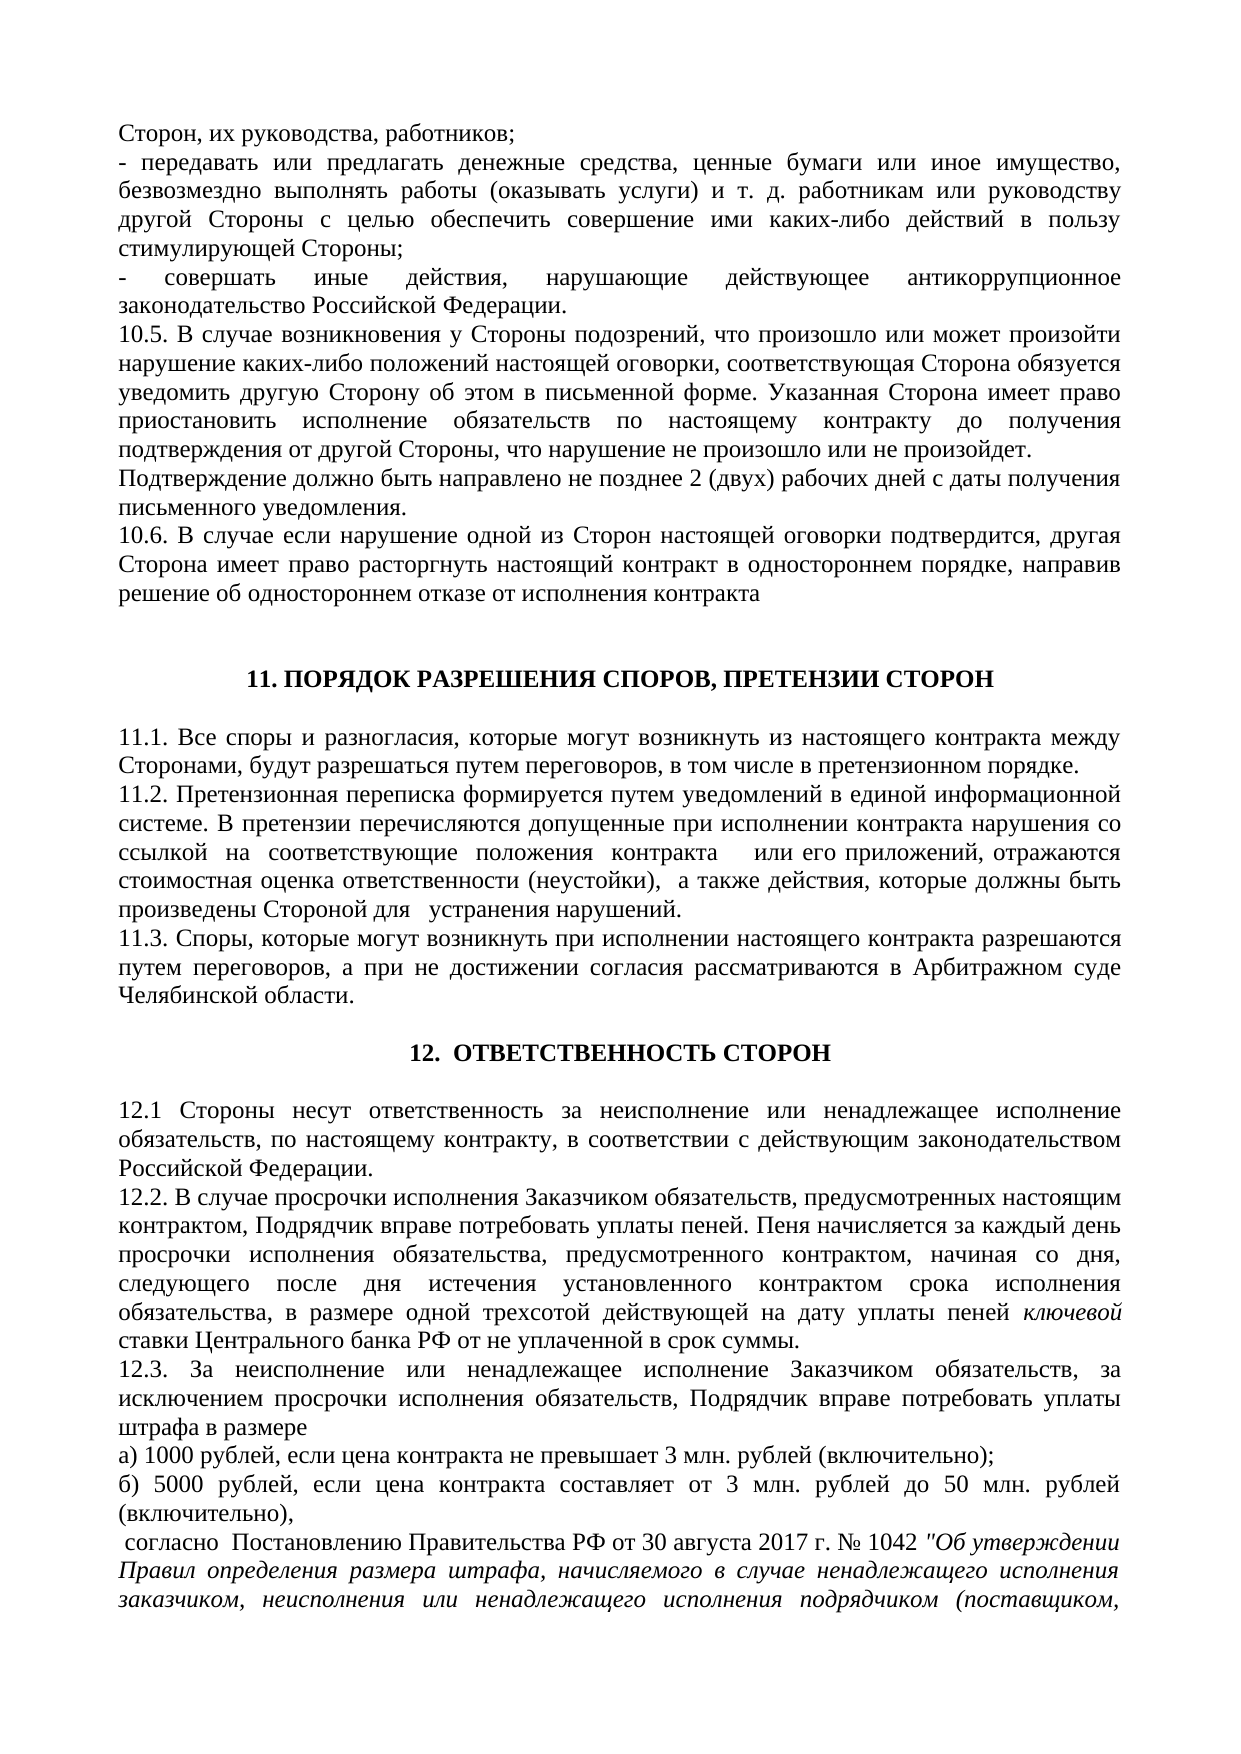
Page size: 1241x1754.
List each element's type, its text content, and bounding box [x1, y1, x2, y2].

text 12.1 Стороны несут ответственность за неисполнение или ненадлежащее исполнение обязательств, по настоящему контракту, в соответствии с действующим законодательством Российской Федерации. [118, 1096, 1122, 1182]
text а) 1000 рублей, если цена контракта не превышает 3 млн. рублей (включительно); [118, 1441, 1122, 1469]
text 10.5. В случае возникновения у Стороны подозрений, что произошло или может произойти нарушение каких-либо положений настоящей оговорки, соответствующая Сторона обязуется уведомить другую Сторону об этом в письменной форме. Указанная Сторона имеет право приостановить исполнение обязательств по настоящему контракту до получения подтверждения от другой Стороны, что нарушение не произошло или не произойдет. [118, 319, 1122, 463]
text - совершать иные действия, нарушающие действующее антикоррупционное законодательство Российской Федерации. [118, 262, 1122, 319]
text 12.2. В случае просрочки исполнения Заказчиком обязательств, предусмотренных настоящим контрактом, Подрядчик вправе потребовать уплаты пеней. Пеня начисляется за каждый день просрочки исполнения обязательства, предусмотренного контрактом, начиная со дня, следующего после дня истечения установленного контрактом срока исполнения обязательства, в размере одной трехсотой действующей на дату уплаты пеней ключевой ставки Центрального банка РФ от не уплаченной в срок суммы. [118, 1182, 1122, 1354]
text 11.2. Претензионная переписка формируется путем уведомлений в единой информационной системе. В претензии перечисляются допущенные при исполнении контракта нарушения со ссылкой на соответствующие положения контракта или его приложений, отражаются стоимостная оценка ответственности (неустойки), а также действия, которые должны быть произведены Стороной для устранения нарушений. [118, 779, 1122, 923]
text - передавать или предлагать денежные средства, ценные бумаги или иное имущество, безвозмездно выполнять работы (оказывать услуги) и т. д. работникам или руководству другой Стороны с целью обеспечить совершение ими каких-либо действий в пользу стимулирующей Стороны; [118, 147, 1122, 262]
text 12. ОТВЕТСТВЕННОСТЬ СТОРОН [118, 1038, 1122, 1067]
text Подтверждение должно быть направлено не позднее 2 (двух) рабочих дней с даты получения письменного уведомления. [118, 463, 1122, 521]
text 11. ПОРЯДОК РАЗРЕШЕНИЯ СПОРОВ, ПРЕТЕНЗИИ СТОРОН [118, 664, 1122, 693]
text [118, 118, 1122, 147]
text 10.6. В случае если нарушение одной из Сторон настоящей оговорки подтвердится, другая Сторона имеет право расторгнуть настоящий контракт в одностороннем порядке, направив решение об одностороннем отказе от исполнения контракта [118, 521, 1122, 607]
text 11.3. Споры, которые могут возникнуть при исполнении настоящего контракта разрешаются путем переговоров, а при не достижении согласия рассматриваются в Арбитражном суде Челябинской области. [118, 923, 1122, 1009]
text б) 5000 рублей, если цена контракта составляет от 3 млн. рублей до 50 млн. рублей (включительно), [118, 1469, 1122, 1527]
text 11.1. Все споры и разногласия, которые могут возникнуть из настоящего контракта между Сторонами, будут разрешаться путем переговоров, в том числе в претензионном порядке. [118, 722, 1122, 779]
text 12.3. За неисполнение или ненадлежащее исполнение Заказчиком обязательств, за исключением просрочки исполнения обязательств, Подрядчик вправе потребовать уплаты штрафа в размере [118, 1354, 1122, 1441]
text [118, 1527, 1122, 1613]
